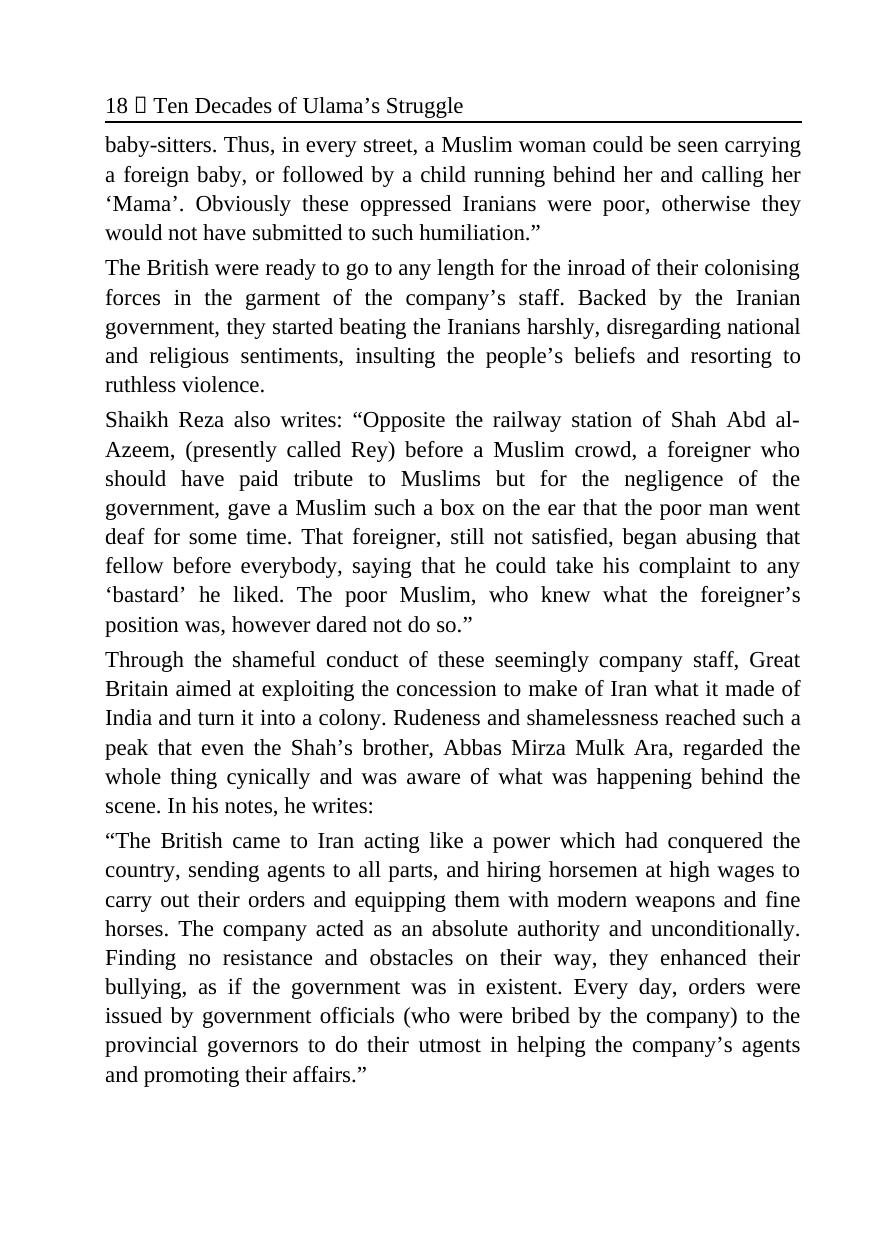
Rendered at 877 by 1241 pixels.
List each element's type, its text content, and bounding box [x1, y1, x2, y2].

text “The British came to Iran acting like a power which had conquered the country, sending agents to all parts, and hiring horsemen at high wages to carry out their orders and equipping them with modern weapons and fine horses. The company acted as an absolute authority and unconditionally. Finding no resistance and obstacles on their way, they enhanced their bullying, as if the government was in existent. Every day, orders were issued by government officials (who were bribed by the company) to the provincial governors to do their utmost in helping the company’s agents and promoting their affairs.” [105, 825, 802, 1088]
text Shaikh Reza also writes: “Opposite the railway station of Shah Abd al-Azeem, (presently called Rey) before a Muslim crowd, a foreigner who should have paid tribute to Muslims but for the negligence of the government, gave a Muslim such a box on the ear that the poor man went deaf for some time. That foreigner, still not satisfied, began abusing that fellow before everybody, saying that he could take his complaint to any ‘bastard’ he liked. The poor Muslim, who knew what the foreigner’s position was, however dared not do so.” [105, 404, 802, 638]
text The British were ready to go to any length for the inroad of their colonising forces in the garment of the company’s staff. Backed by the Iranian government, they started beating the Iranians harshly, disregarding national and religious sentiments, insulting the people’s beliefs and resorting to ruthless violence. [105, 252, 802, 398]
text Through the shameful conduct of these seemingly company staff, Great Britain aimed at exploiting the concession to make of Iran what it made of India and turn it into a colony. Rudeness and shamelessness reached such a peak that even the Shah’s brother, Abbas Mirza Mulk Ara, regarded the whole thing cynically and was aware of what was happening behind the scene. In his notes, he writes: [105, 644, 802, 819]
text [105, 129, 802, 246]
